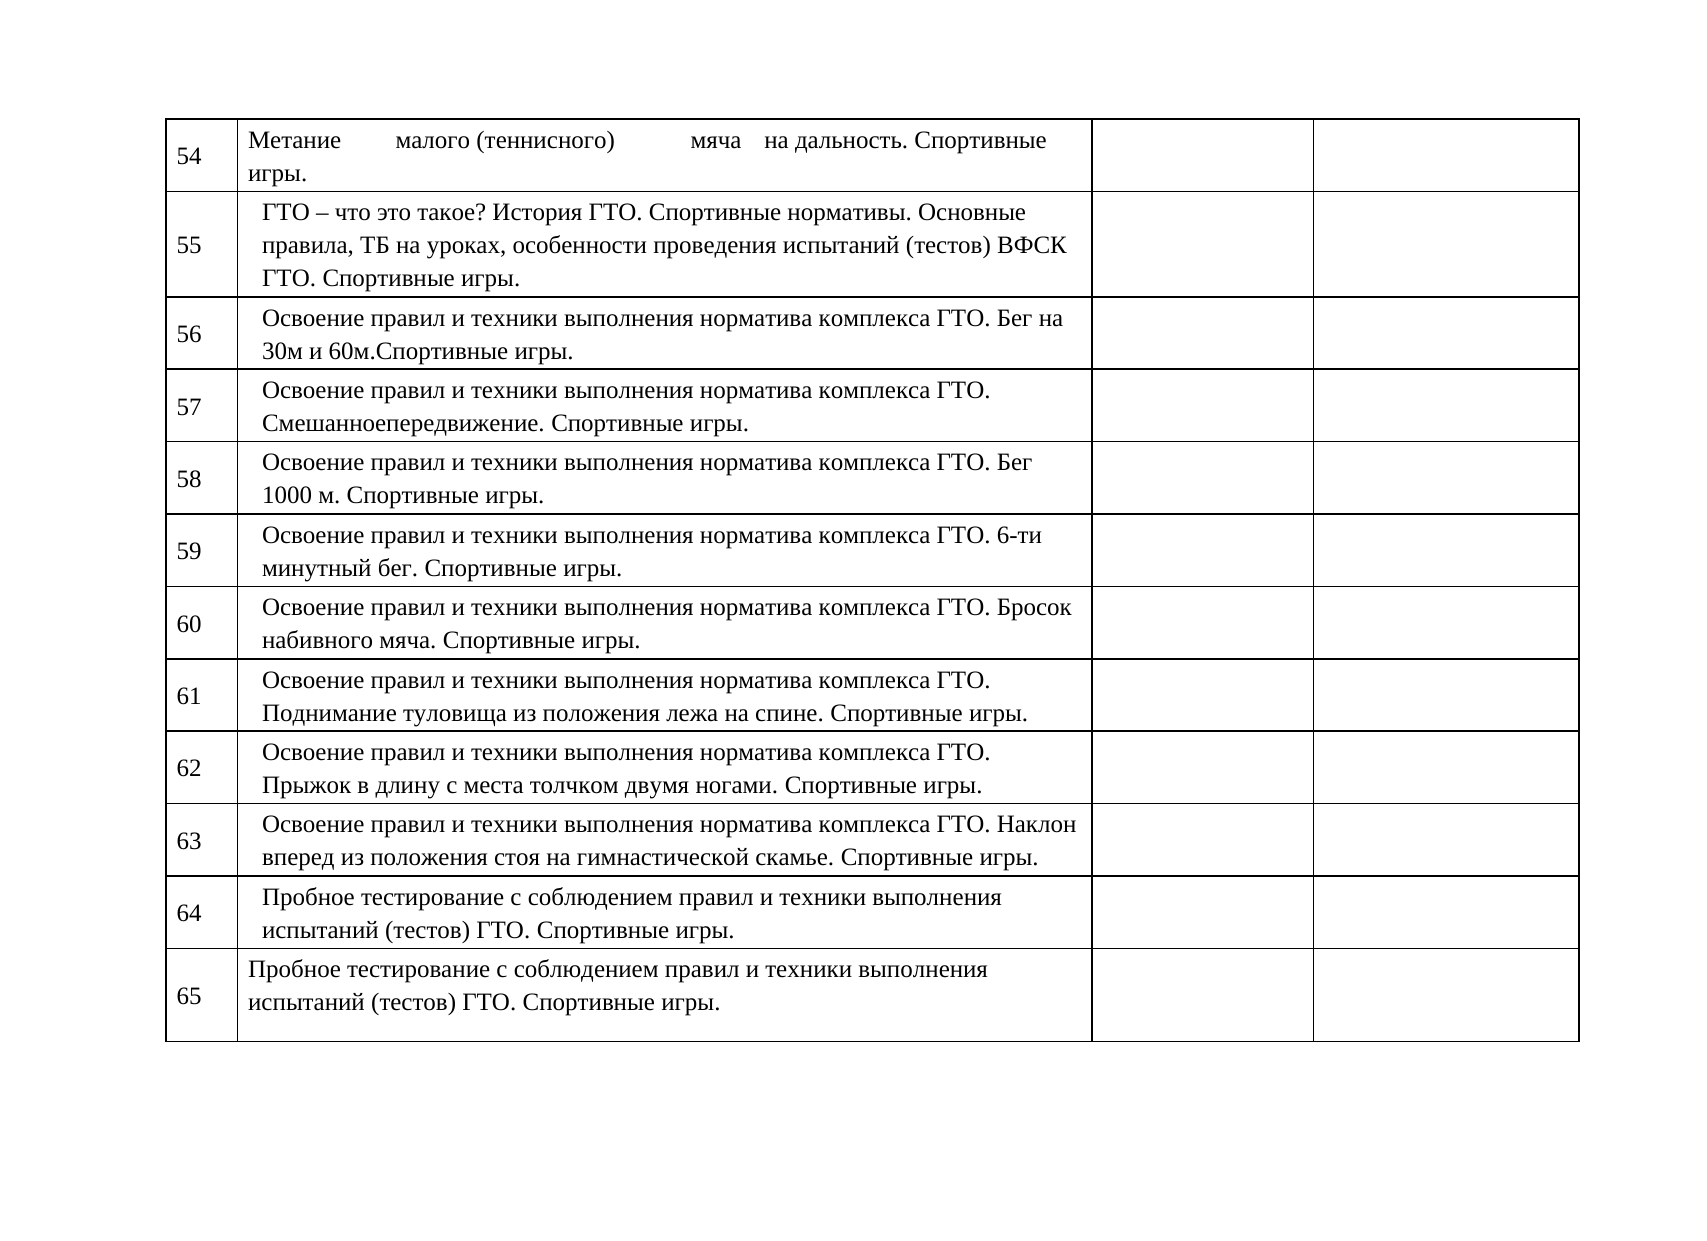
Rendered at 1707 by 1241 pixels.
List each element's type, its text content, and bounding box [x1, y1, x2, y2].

table_cell [1314, 587, 1578, 658]
table_cell [1093, 949, 1313, 1041]
table_cell [1314, 515, 1578, 586]
table_cell [1093, 587, 1313, 658]
table_cell Освоение правил и техники выполнения норматива комплекса ГТО. Наклон вперед из положения стоя на гимнастической скамье. Спортивные игры. [238, 804, 1091, 875]
table_cell [1093, 192, 1313, 296]
table_cell Освоение правил и техники выполнения норматива комплекса ГТО. Смешанноепередвижение. Спортивные игры. [238, 370, 1091, 441]
table_cell [1093, 732, 1313, 803]
table_cell [1314, 442, 1578, 513]
table_cell [1314, 804, 1578, 875]
table_cell Освоение правил и техники выполнения норматива комплекса ГТО. 6-ти минутный бег. Спортивные игры. [238, 515, 1091, 586]
table_cell ГТО – что это такое? История ГТО. Спортивные нормативы. Основные правила, ТБ на уроках, особенности проведения испытаний (тестов) ВФСК ГТО. Спортивные игры. [238, 192, 1091, 296]
table_cell [1314, 949, 1578, 1041]
table_cell 64 [167, 877, 237, 947]
table_cell Освоение правил и техники выполнения норматива комплекса ГТО. Бег 1000 м. Спортивные игры. [238, 442, 1091, 513]
table_cell [1314, 120, 1578, 191]
table_cell 61 [167, 660, 237, 730]
table_cell 58 [167, 442, 237, 513]
table_cell [1093, 660, 1313, 730]
table_cell [1093, 120, 1313, 191]
table_cell [1093, 877, 1313, 947]
table_cell 57 [167, 370, 237, 441]
table_cell [1314, 370, 1578, 441]
table_cell 56 [167, 298, 237, 368]
table_cell 63 [167, 804, 237, 875]
table_cell Освоение правил и техники выполнения норматива комплекса ГТО. Бег на 30м и 60м.Спортивные игры. [238, 298, 1091, 368]
table_cell [1314, 192, 1578, 296]
table_cell Освоение правил и техники выполнения норматива комплекса ГТО. Бросок набивного мяча. Спортивные игры. [238, 587, 1091, 658]
table_cell [1314, 877, 1578, 947]
table_cell [1314, 298, 1578, 368]
table_cell [1093, 804, 1313, 875]
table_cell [238, 949, 1091, 1041]
table_cell [1093, 515, 1313, 586]
table_cell [1093, 298, 1313, 368]
table_cell Метание малого (теннисного) мяча на дальность. Спортивные игры. [238, 120, 1091, 191]
table_cell 59 [167, 515, 237, 586]
table_cell [1314, 732, 1578, 803]
table_cell Освоение правил и техники выполнения норматива комплекса ГТО. Прыжок в длину с места толчком двумя ногами. Спортивные игры. [238, 732, 1091, 803]
table_cell [1093, 370, 1313, 441]
table_cell 60 [167, 587, 237, 658]
table_cell [1093, 442, 1313, 513]
table_cell 65 [167, 949, 237, 1041]
table_cell 62 [167, 732, 237, 803]
table_cell 55 [167, 192, 237, 296]
table_cell 54 [167, 120, 237, 191]
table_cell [238, 877, 1091, 947]
table_cell [1314, 660, 1578, 730]
table_cell Освоение правил и техники выполнения норматива комплекса ГТО. Поднимание туловища из положения лежа на спине. Спортивные игры. [238, 660, 1091, 730]
